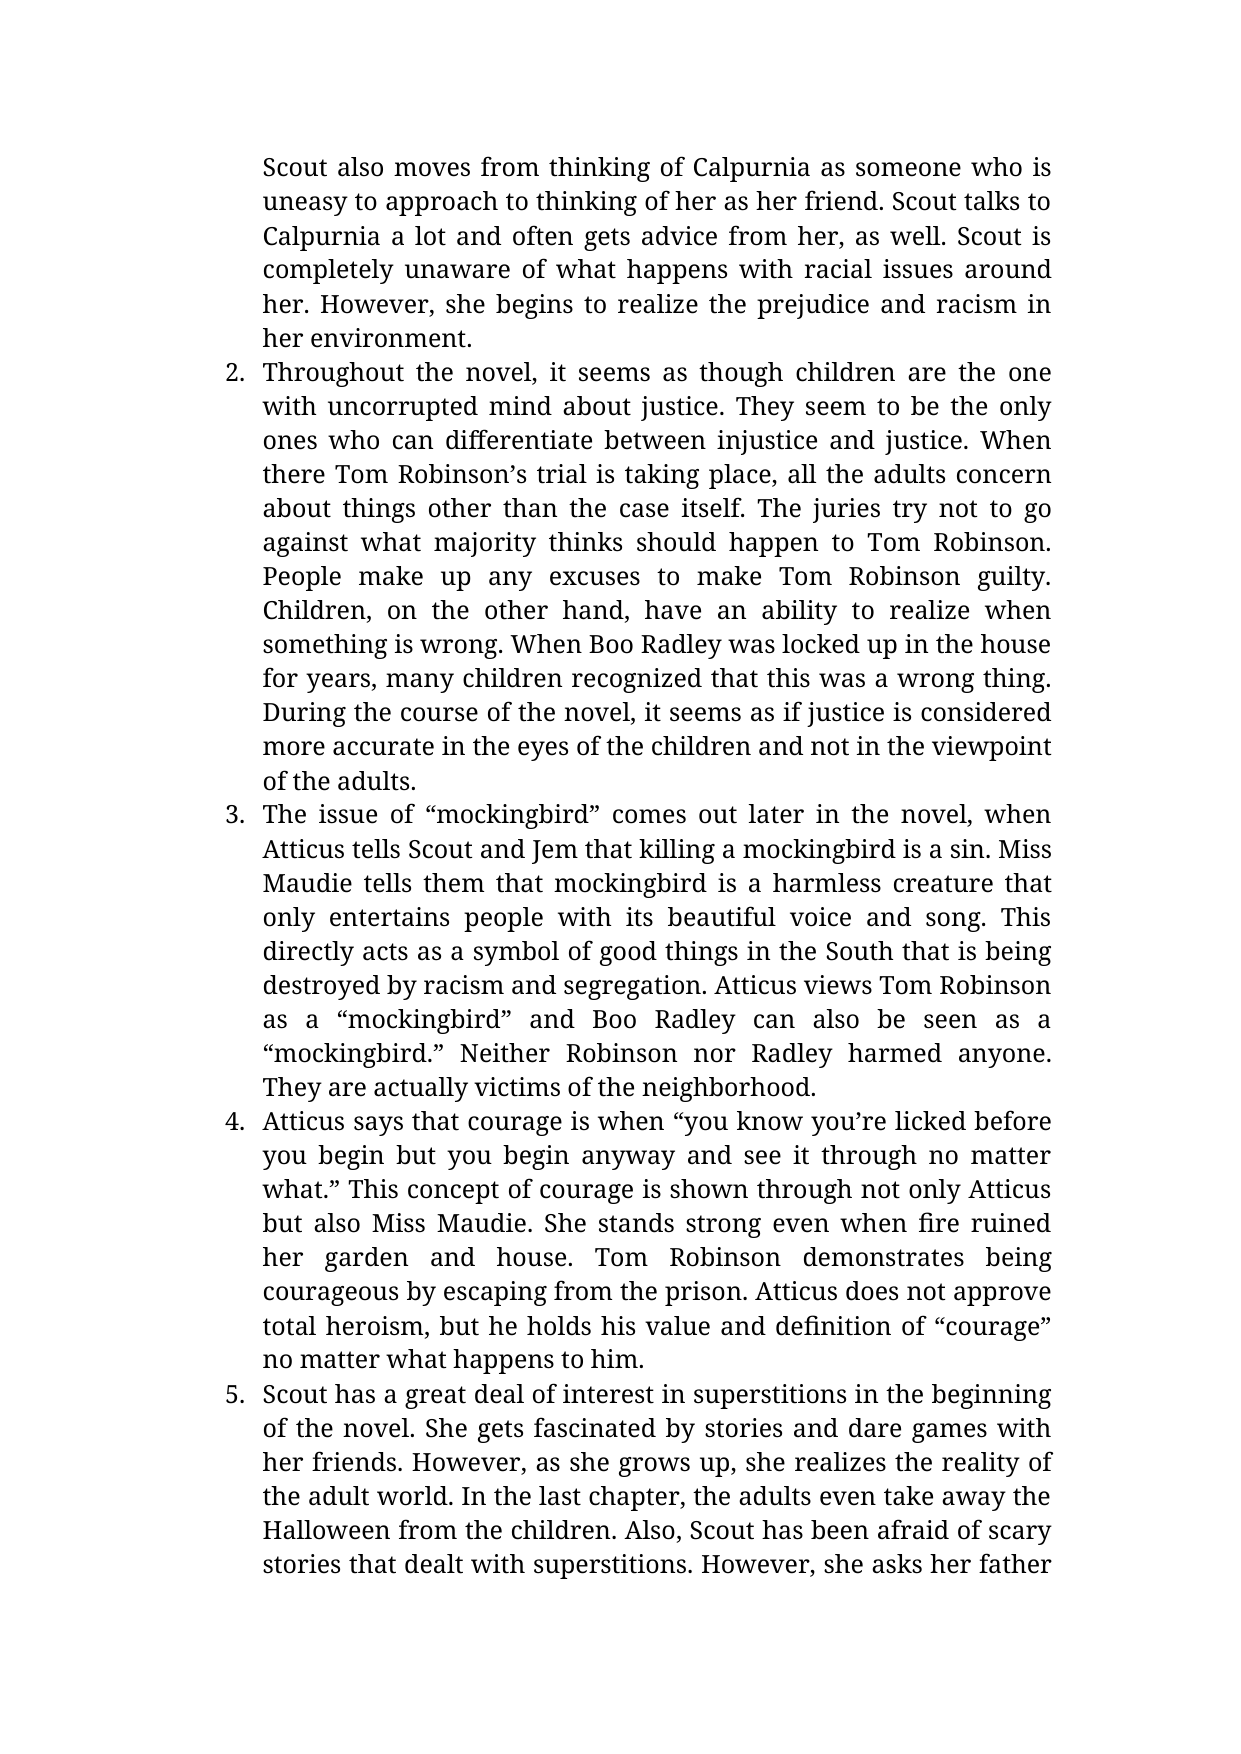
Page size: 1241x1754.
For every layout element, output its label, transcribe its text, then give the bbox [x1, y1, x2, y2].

list Throughout the novel, it seems as though children are the one with uncorrupted mind about justice. They seem to be the only ones who can differentiate between injustice and justice. When there Tom Robinson’s trial is taking place, all the adults concern about things other than the case itself. The juries try not to go against what majority thinks should happen to Tom Robinson. People make up any excuses to make Tom Robinson guilty. Children, on the other hand, have an ability to realize when something is wrong. When Boo Radley was locked up in the house for years, many children recognized that this was a wrong thing. During the course of the novel, it seems as if justice is considered more accurate in the eyes of the children and not in the viewpoint of the adults. [225, 354, 1053, 797]
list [225, 150, 1053, 354]
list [225, 1376, 1053, 1581]
list The issue of “mockingbird” comes out later in the novel, when Atticus tells Scout and Jem that killing a mockingbird is a sin. Miss Maudie tells them that mockingbird is a harmless creature that only entertains people with its beautiful voice and song. This directly acts as a symbol of good things in the South that is being destroyed by racism and segregation. Atticus views Tom Robinson as a “mockingbird” and Boo Radley can also be seen as a “mockingbird.” Neither Robinson nor Radley harmed anyone. They are actually victims of the neighborhood. [225, 797, 1053, 1104]
list Atticus says that courage is when “you know you’re licked before you begin but you begin anyway and see it through no matter what.” This concept of courage is shown through not only Atticus but also Miss Maudie. She stands strong even when fire ruined her garden and house. Tom Robinson demonstrates being courageous by escaping from the prison. Atticus does not approve total heroism, but he holds his value and definition of “courage” no matter what happens to him. [225, 1104, 1053, 1376]
